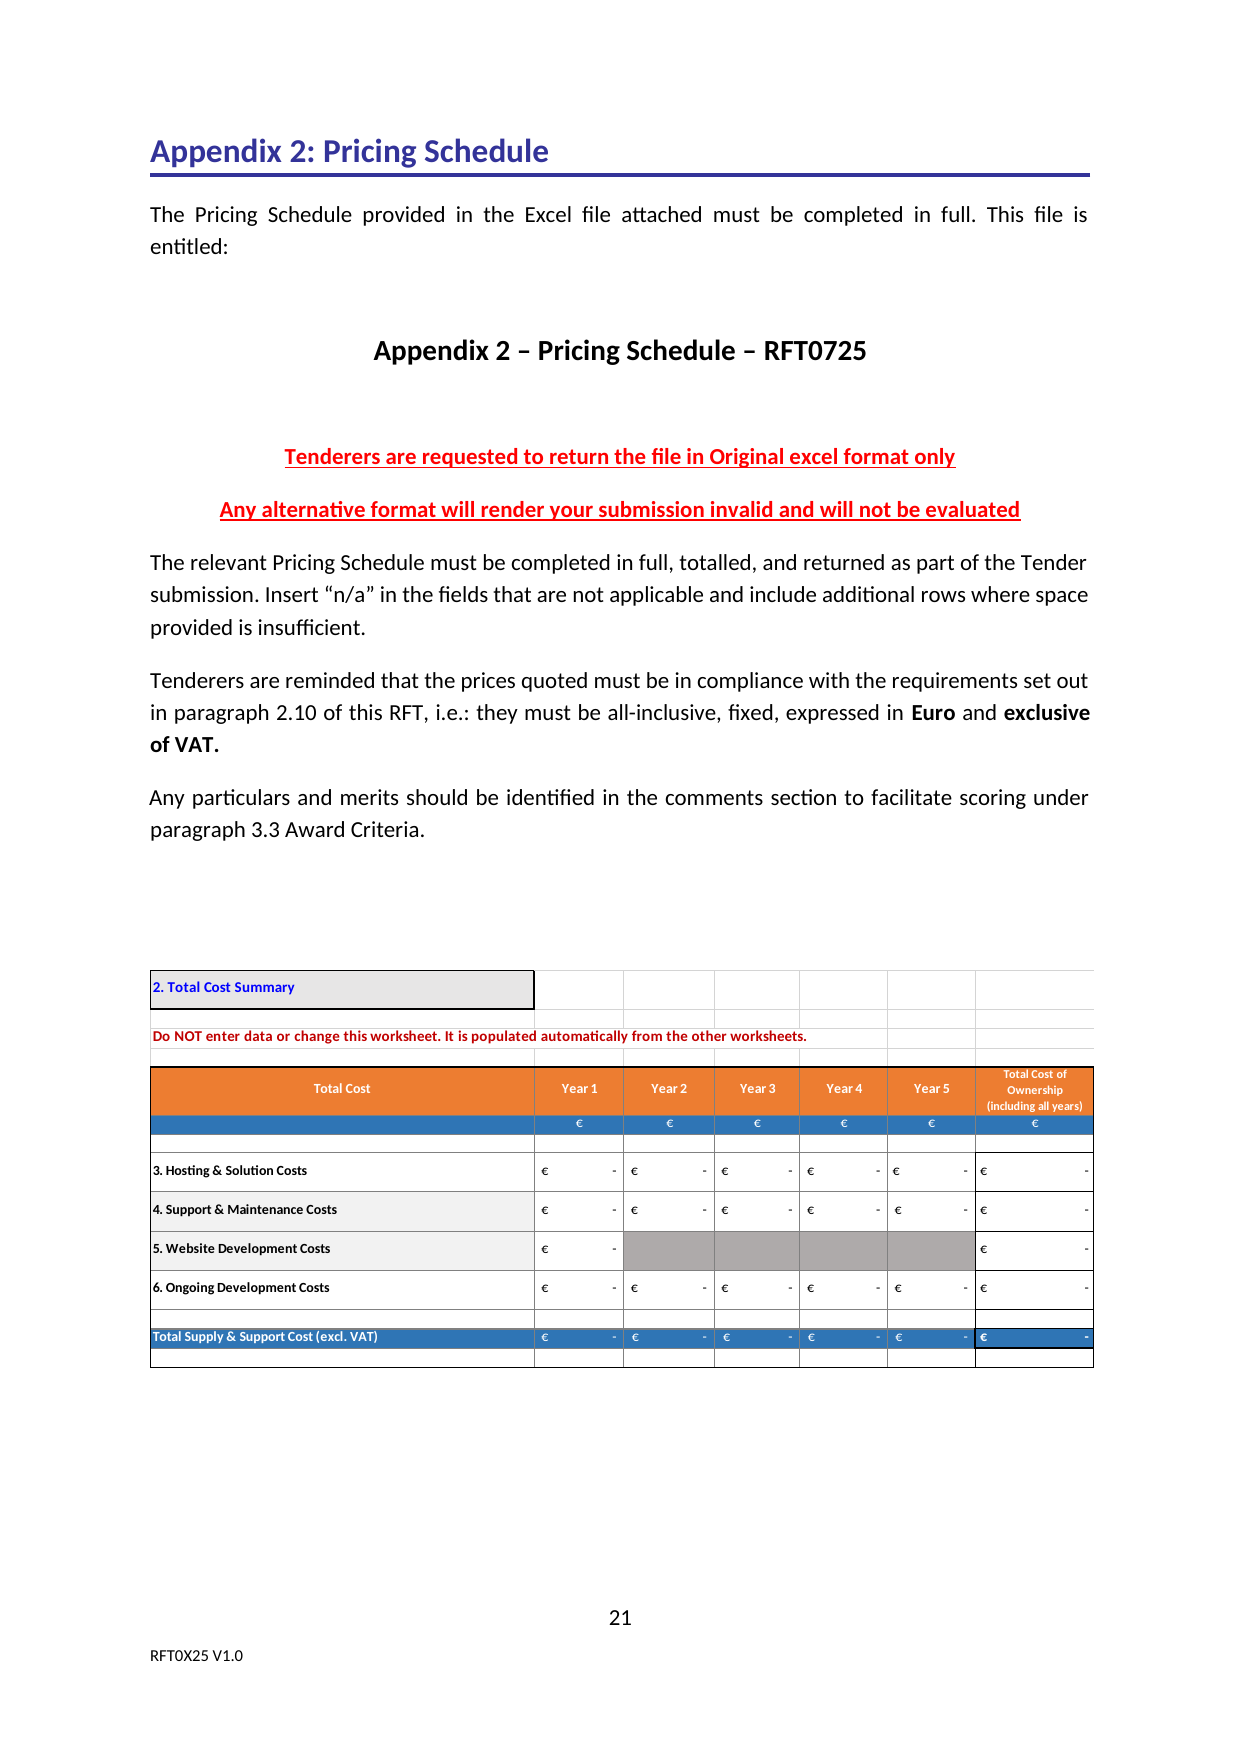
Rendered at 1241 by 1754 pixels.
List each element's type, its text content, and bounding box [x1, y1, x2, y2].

text Appendix 2 – Pricing Schedule – RFT0725 [150, 332, 1090, 368]
text Any alternative format will render your submission invalid and will not be evaluated [150, 495, 1090, 523]
text Tenderers are reminded that the prices quoted must be in compliance with the requirements set out in paragraph 2.10 of this RFT, i.e.: they must be all-inclusive, fixed, expressed in Euro and exclusive of VAT. [150, 666, 1090, 758]
text The relevant Pricing Schedule must be completed in full, totalled, and returned as part of the Tender submission. Insert “n/a” in the fields that are not applicable and include additional rows where space provided is insufficient. [150, 548, 1090, 641]
text The Pricing Schedule provided in the Excel file attached must be completed in full. This file is entitled: [150, 200, 1090, 260]
subtitle Appendix 2: Pricing Schedule [150, 130, 1090, 173]
text Any particulars and merits should be identified in the comments section to facilitate scoring under paragraph 3.3 Award Criteria. [149, 783, 1090, 843]
text Tenderers are requested to return the file in Original excel format only [150, 442, 1090, 470]
